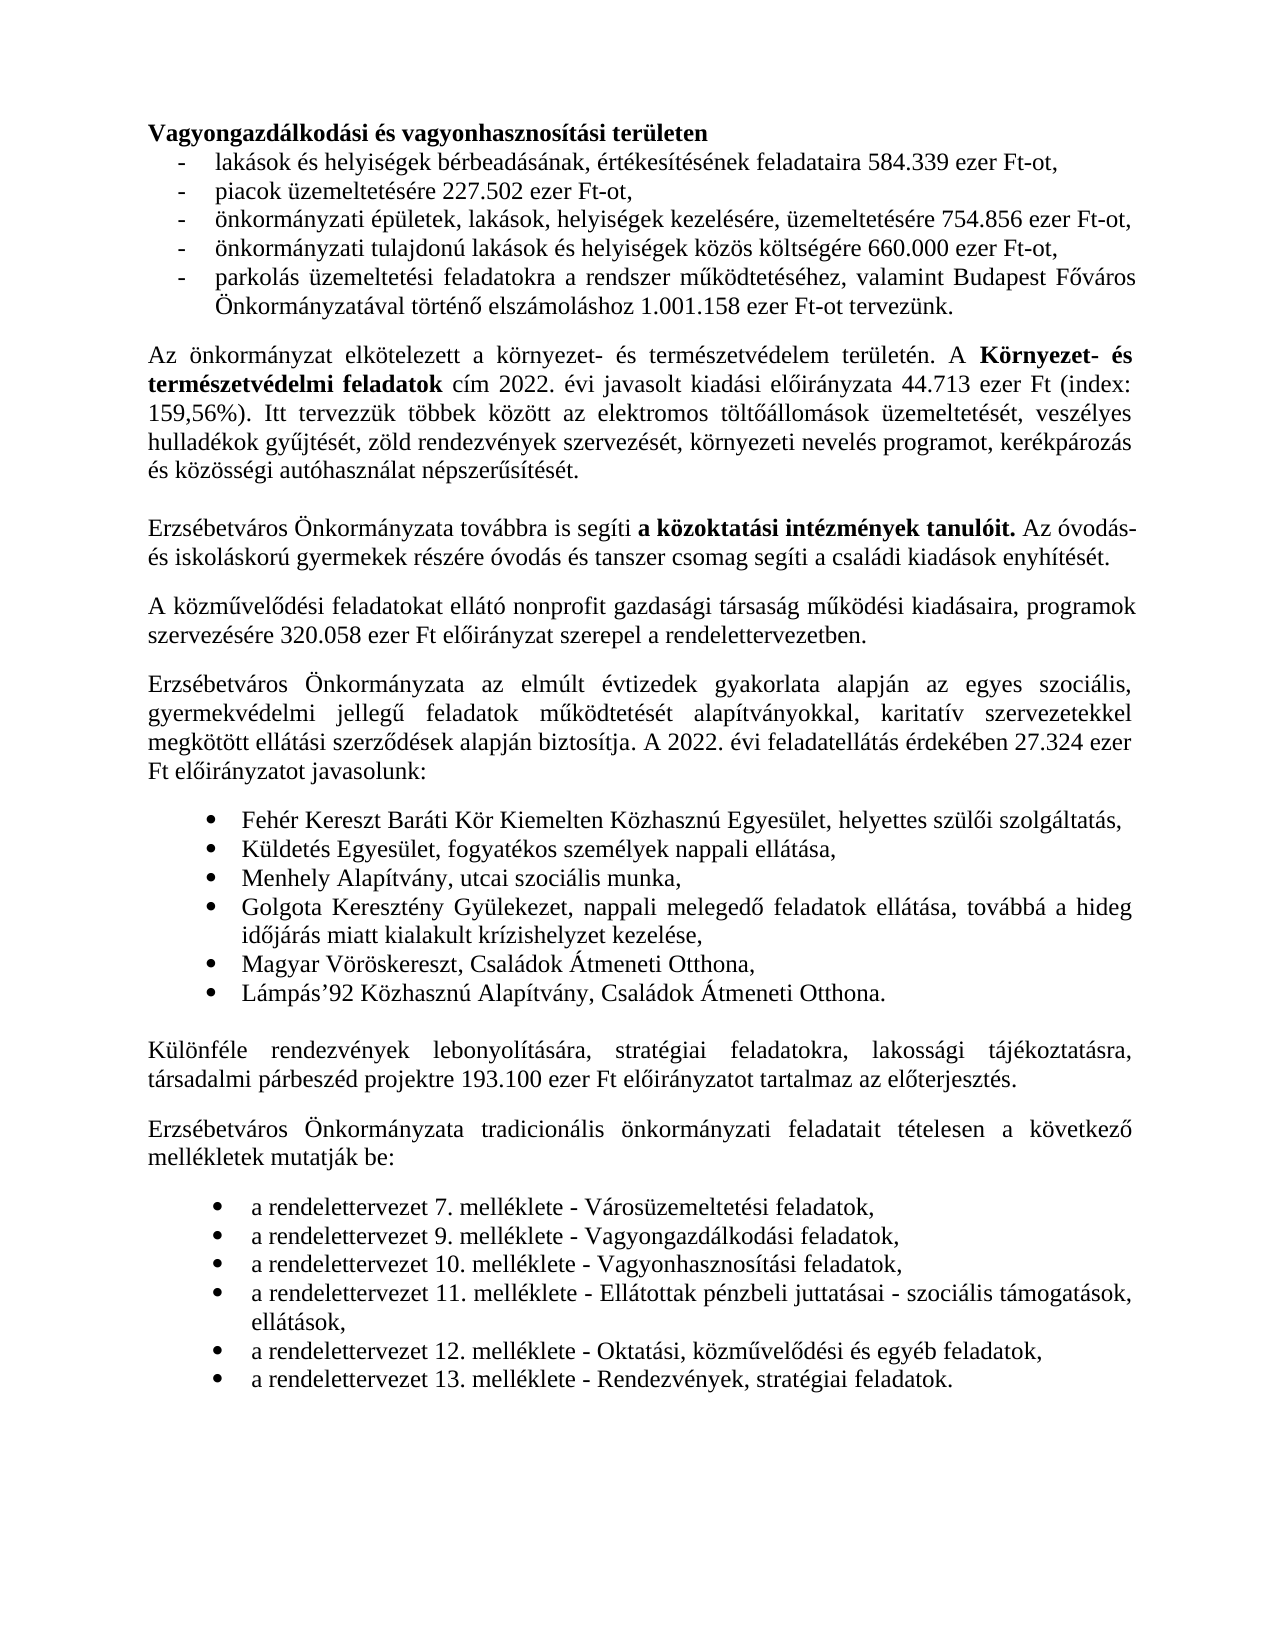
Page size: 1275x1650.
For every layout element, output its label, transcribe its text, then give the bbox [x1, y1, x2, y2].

list a rendelettervezet 10. melléklete - Vagyonhasznosítási feladatok, [213, 1249, 1132, 1278]
list a rendelettervezet 9. melléklete - Vagyongazdálkodási feladatok, [213, 1221, 1132, 1249]
text Vagyongazdálkodási és vagyonhasznosítási területen [148, 118, 1137, 147]
list Fehér Kereszt Baráti Kör Kiemelten Közhasznú Egyesület, helyettes szülői szolgáltatás, [207, 805, 1132, 834]
list Küldetés Egyesület, fogyatékos személyek nappali ellátása, [207, 834, 1132, 863]
list a rendelettervezet 7. melléklete - Városüzemeltetési feladatok, [213, 1192, 1132, 1221]
text A közművelődési feladatokat ellátó nonprofit gazdasági társaság működési kiadásaira, programok szervezésére 320.058 ezer Ft előirányzat szerepel a rendelettervezetben. [148, 591, 1137, 649]
list lakások és helyiségek bérbeadásának, értékesítésének feladataira 584.339 ezer Ft-ot, [177, 147, 1137, 176]
list a rendelettervezet 13. melléklete - Rendezvények, stratégiai feladatok. [213, 1364, 1132, 1393]
list önkormányzati épületek, lakások, helyiségek kezelésére, üzemeltetésére 754.856 ezer Ft-ot, [177, 204, 1137, 233]
text Erzsébetváros Önkormányzata tradicionális önkormányzati feladatait tételesen a következő mellékletek mutatják be: [148, 1114, 1132, 1171]
text Erzsébetváros Önkormányzata továbbra is segíti a közoktatási intézmények tanulóit. Az óvodás- és iskoláskorú gyermekek részére óvodás és tanszer csomag segíti a családi kiadások enyhítését. [148, 513, 1137, 570]
list a rendelettervezet 11. melléklete - Ellátottak pénzbeli juttatásai - szociális támogatások, ellátások, [213, 1278, 1132, 1336]
list Lámpás’92 Közhasznú Alapítvány, Családok Átmeneti Otthona. [207, 978, 1132, 1007]
text Különféle rendezvények lebonyolítására, stratégiai feladatokra, lakossági tájékoztatásra, társadalmi párbeszéd projektre 193.100 ezer Ft előirányzatot tartalmaz az előterjesztés. [148, 1035, 1132, 1093]
text Az önkormányzat elkötelezett a környezet- és természetvédelem területén. A Környezet- és természetvédelmi feladatok cím 2022. évi javasolt kiadási előirányzata 44.713 ezer Ft (index: 159,56%). Itt tervezzük többek között az elektromos töltőállomások üzemeltetését, veszélyes hulladékok gyűjtését, zöld rendezvények szervezését, környezeti nevelés programot, kerékpározás és közösségi autóhasználat népszerűsítését. [148, 340, 1132, 484]
text Erzsébetváros Önkormányzata az elmúlt évtizedek gyakorlata alapján az egyes szociális, gyermekvédelmi jellegű feladatok működtetését alapítványokkal, karitatív szervezetekkel megkötött ellátási szerződések alapján biztosítja. A 2022. évi feladatellátás érdekében 27.324 ezer Ft előirányzatot javasolunk: [148, 669, 1132, 784]
list piacok üzemeltetésére 227.502 ezer Ft-ot, [177, 176, 1137, 204]
list Menhely Alapítvány, utcai szociális munka, [207, 863, 1132, 892]
list önkormányzati tulajdonú lakások és helyiségek közös költségére 660.000 ezer Ft-ot, [177, 233, 1137, 262]
list parkolás üzemeltetési feladatokra a rendszer működtetéséhez, valamint Budapest Főváros Önkormányzatával történő elszámoláshoz 1.001.158 ezer Ft-ot tervezünk. [177, 262, 1137, 319]
list Magyar Vöröskereszt, Családok Átmeneti Otthona, [207, 949, 1132, 978]
list a rendelettervezet 12. melléklete - Oktatási, közművelődési és egyéb feladatok, [213, 1336, 1132, 1364]
list Golgota Keresztény Gyülekezet, nappali melegedő feladatok ellátása, továbbá a hideg időjárás miatt kialakult krízishelyzet kezelése, [207, 892, 1132, 949]
